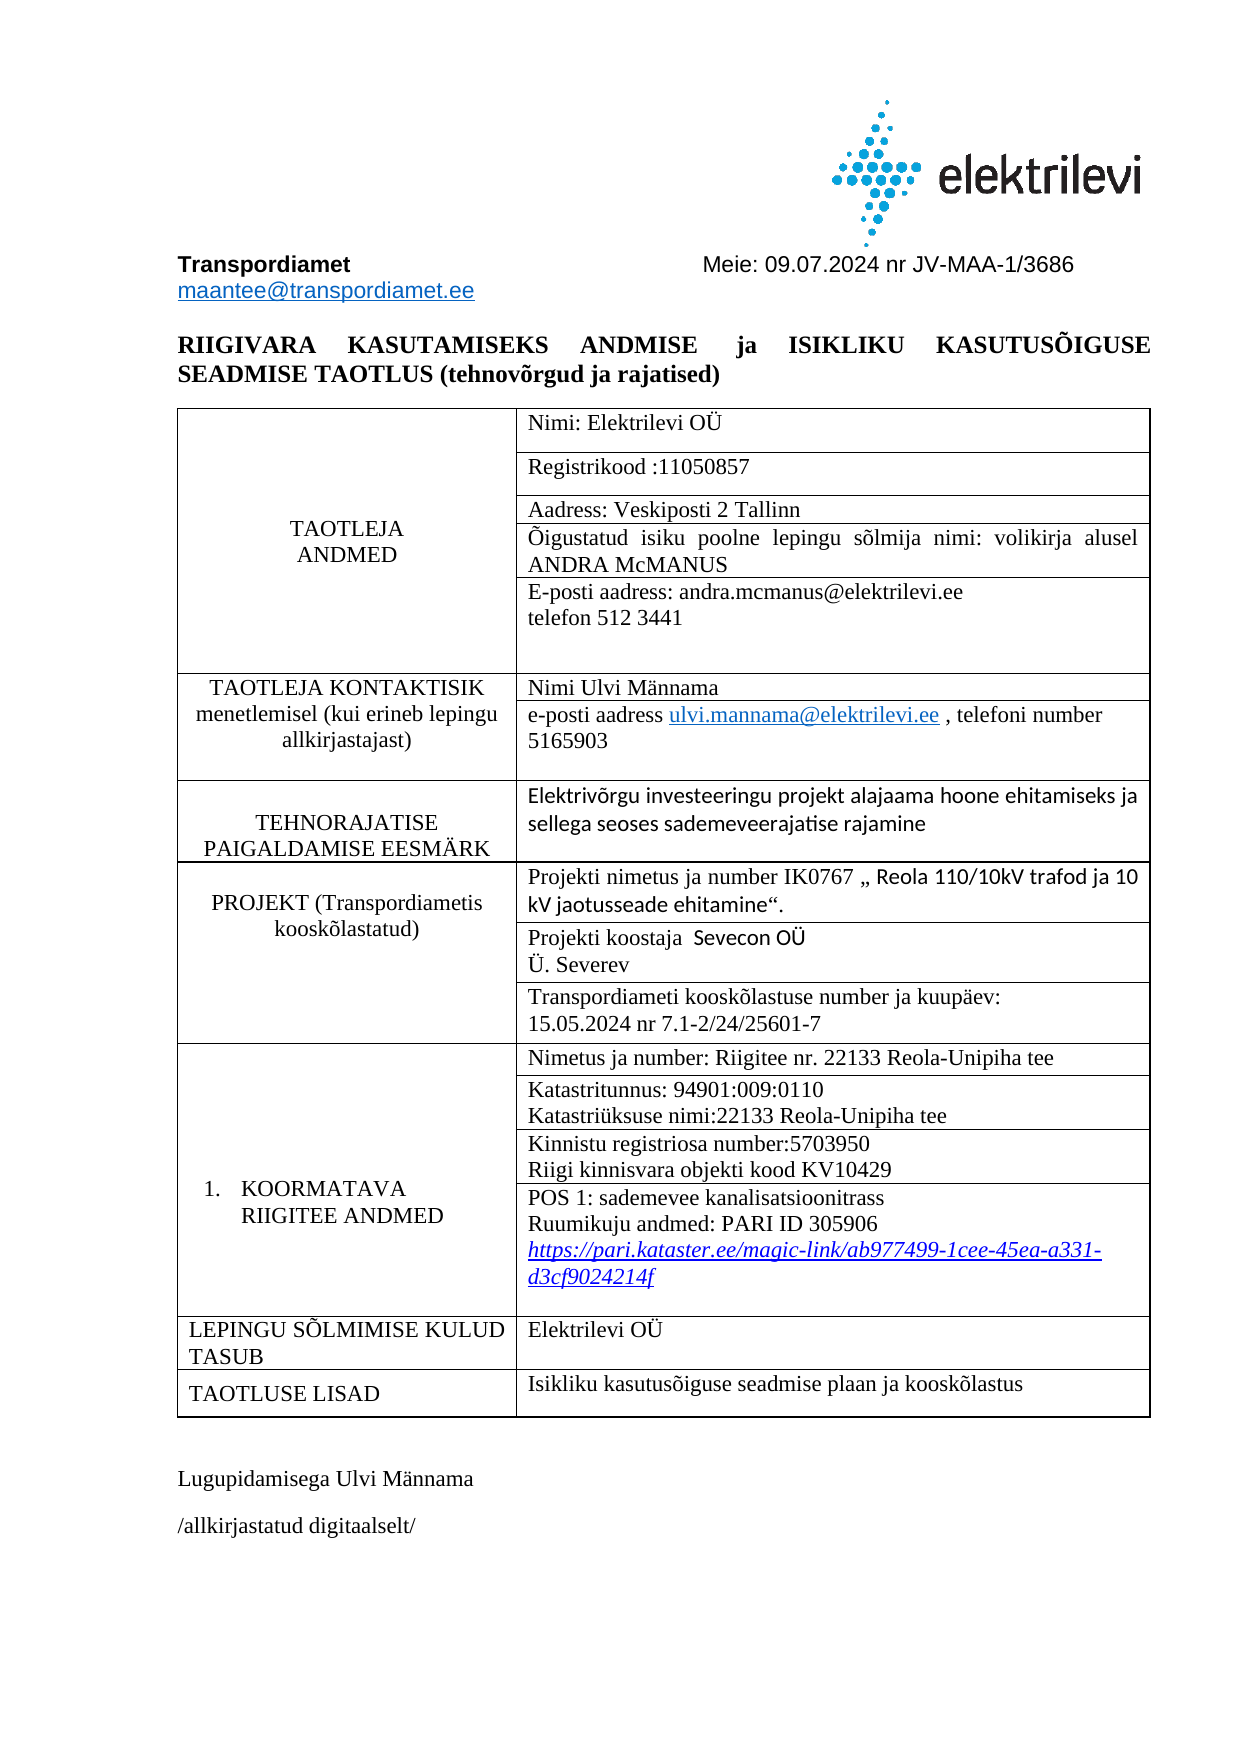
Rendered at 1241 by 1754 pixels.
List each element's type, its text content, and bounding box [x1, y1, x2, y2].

text RIIGIVARA KASUTAMISEKS ANDMISE ja ISIKLIKU KASUTUSÕIGUSE SEADMISE TAOTLUS (tehnovõrgud ja rajatised) [177, 330, 1152, 387]
table_cell Nimi Ulvi Männama [517, 674, 1149, 700]
table_cell e-posti aadress ulvi.mannama@elektrilevi.ee , telefoni number 5165903 [517, 701, 1149, 780]
table_cell LEPINGU SÕLMIMISE KULUD TASUB [178, 1317, 516, 1369]
table_cell Õigustatud isiku poolne lepingu sõlmija nimi: volikirja alusel ANDRA McMANUS [517, 524, 1149, 577]
table_cell E-posti aadress: andra.mcmanus@elektrilevi.ee telefon 512 3441 [517, 578, 1149, 673]
table_cell Isikliku kasutusõiguse seadmise plaan ja kooskõlastus [517, 1370, 1149, 1416]
table_cell [178, 781, 516, 808]
table_cell PROJEKT (Transpordiametis kooskõlastatud) [178, 863, 516, 1043]
table_cell Kinnistu registriosa number:5703950 Riigi kinnisvara objekti kood KV10429 [517, 1130, 1149, 1183]
table_cell Nimetus ja number: Riigitee nr. 22133 Reola-Unipiha tee [517, 1044, 1149, 1075]
text maantee@transpordiamet.ee [177, 277, 1152, 303]
picture [832, 100, 1152, 247]
table_cell POS 1: sademevee kanalisatsioonitrass Ruumikuju andmed: PARI ID 305906 https://pari.kataster.ee/magic-link/ab977499-1cee-45ea-a331-d3cf9024214f [517, 1184, 1149, 1316]
table_cell TEHNORAJATISE PAIGALDAMISE EESMÄRK [178, 808, 516, 861]
table_cell TAOTLUSE LISAD [178, 1370, 516, 1416]
table_header TAOTLEJA ANDMED [178, 409, 516, 673]
table_cell Registrikood :11050857 [517, 453, 1149, 495]
table_cell Projekti koostaja Sevecon OÜ Ü. Severev [517, 923, 1149, 982]
text Lugupidamisega Ulvi Männama [177, 1465, 1152, 1491]
table_cell Katastritunnus: 94901:009:0110 Katastriüksuse nimi:22133 Reola-Unipiha tee [517, 1076, 1149, 1129]
table_header Nimi: Elektrilevi OÜ [517, 409, 1149, 452]
text /allkirjastatud digitaalselt/ [177, 1512, 1152, 1538]
table_cell Transpordiameti kooskõlastuse number ja kuupäev: 15.05.2024 nr 7.1-2/24/25601-7 [517, 983, 1149, 1043]
table_cell Elektrivõrgu investeeringu projekt alajaama hoone ehitamiseks ja sellega seoses sademeveerajatise rajamine [517, 781, 1149, 861]
table_cell TAOTLEJA KONTAKTISIK menetlemisel (kui erineb lepingu allkirjastajast) [178, 674, 516, 780]
table_cell Elektrilevi OÜ [517, 1317, 1149, 1369]
table_cell Projekti nimetus ja number IK0767 „ Reola 110/10kV trafod ja 10 kV jaotusseade ehitamine“. [517, 863, 1149, 922]
table_cell KOORMATAVA RIIGITEE ANDMED [178, 1044, 516, 1316]
table_cell Aadress: Veskiposti 2 Tallinn [517, 496, 1149, 523]
text Transpordiamet Meie: 09.07.2024 nr JV-MAA-1/3686 [177, 251, 1152, 277]
